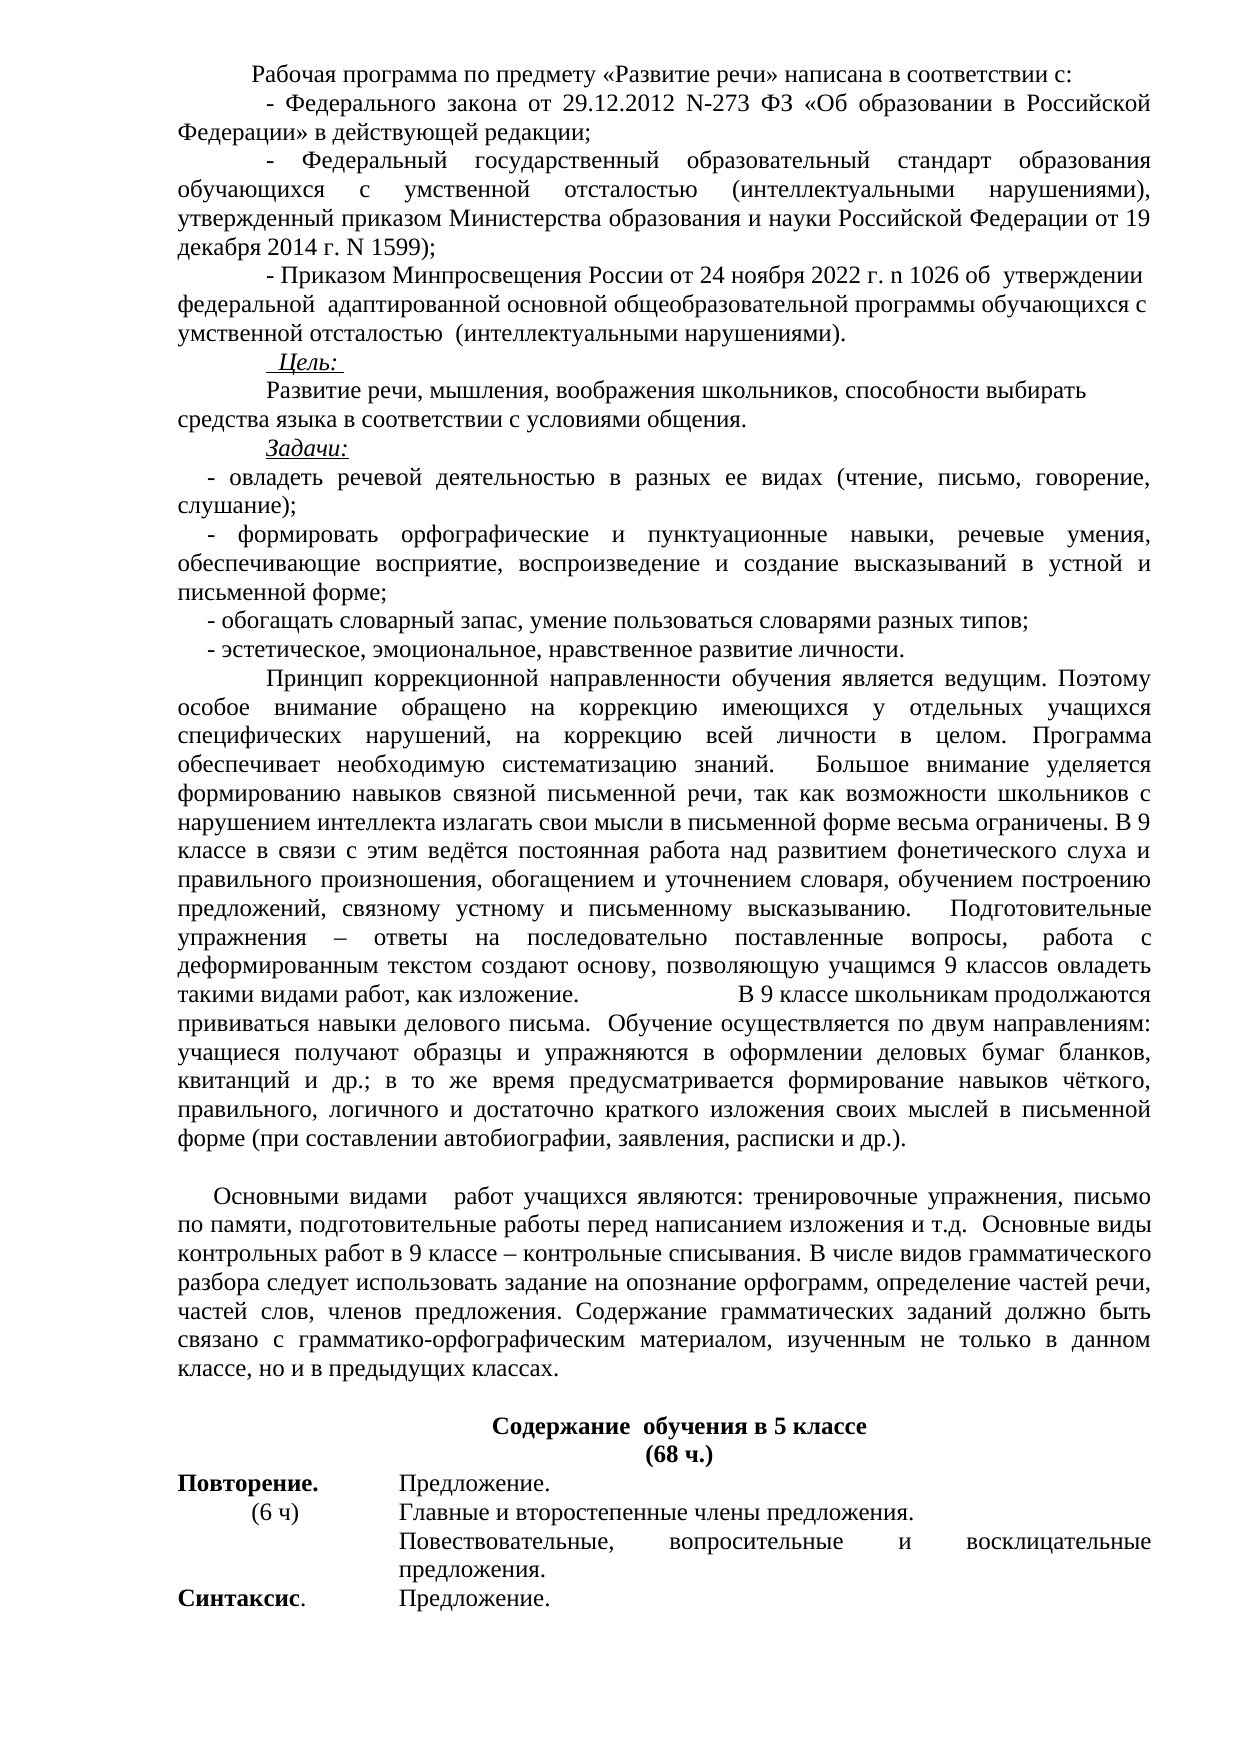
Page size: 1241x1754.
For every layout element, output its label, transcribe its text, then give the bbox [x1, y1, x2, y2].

text Принцип коррекционной направленности обучения является ведущим. Поэтому особое внимание обращено на коррекцию имеющихся у отдельных учащихся специфических нарушений, на коррекцию всей личности в целом. Программа обеспечивает необходимую систематизацию знаний. Большое внимание уделяется формированию навыков связной письменной речи, так как возможности школьников с нарушением интеллекта излагать свои мысли в письменной форме весьма ограничены. В 9 классе в связи с этим ведётся постоянная работа над развитием фонетического слуха и правильного произношения, обогащением и уточнением словаря, обучением построению предложений, связному устному и письменному высказыванию. Подготовительные упражнения – ответы на последовательно поставленные вопросы, работа с деформированным текстом создают основу, позволяющую учащимся 9 классов овладеть такими видами работ, как изложение. В 9 классе школьникам продолжаются прививаться навыки делового письма. Обучение осуществляется по двум направлениям: учащиеся получают образцы и упражняются в оформлении деловых бумаг бланков, квитанций и др.; в то же время предусматривается формирование навыков чёткого, правильного, логичного и достаточно краткого изложения своих мыслей в письменной форме (при составлении автобиографии, заявления, расписки и др.). [177, 663, 1152, 1152]
text Содержание обучения в 5 классе [177, 1411, 1152, 1439]
text Повествовательные, вопросительные и восклицательные предложения. [398, 1526, 1152, 1583]
text - обогащать словарный запас, умение пользоваться словарями разных типов; [177, 605, 1152, 634]
text - Федерального закона от 29.12.2012 N-273 ФЗ «Об образовании в Российской Федерации» в действующей редакции; [177, 88, 1152, 145]
text Рабочая программа по предмету «Развитие речи» написана в соответствии с: [177, 59, 1152, 88]
text - Приказом Минпросвещения России от 24 ноября 2022 г. n 1026 об утверждении федеральной адаптированной основной общеобразовательной программы обучающихся с умственной отсталостью (интеллектуальными нарушениями). [177, 260, 1152, 347]
text Основными видами работ учащихся являются: тренировочные упражнения, письмо по памяти, подготовительные работы перед написанием изложения и т.д. Основные виды контрольных работ в 9 классе – контрольные списывания. В числе видов грамматического разбора следует использовать задание на опознание орфограмм, определение частей речи, частей слов, членов предложения. Содержание грамматических заданий должно быть связано с грамматико-орфографическим материалом, изученным не только в данном классе, но и в предыдущих классах. [177, 1181, 1152, 1382]
text (6 ч) Главные и второстепенные члены предложения. [177, 1497, 1152, 1526]
text Задачи: [177, 433, 1152, 462]
text Синтаксис. Предложение. [177, 1583, 1152, 1612]
text (68 ч.) [177, 1439, 1152, 1468]
text - Федеральный государственный образовательный стандарт образования обучающихся с умственной отсталостью (интеллектуальными нарушениями), утвержденный приказом Министерства образования и науки Российской Федерации от 19 декабря 2014 г. N 1599); [177, 145, 1152, 260]
text - формировать орфографические и пунктуационные навыки, речевые умения, обеспечивающие восприятие, воспроизведение и создание высказываний в устной и письменной форме; [177, 519, 1152, 605]
text Развитие речи, мышления, воображения школьников, способности выбирать средства языка в соответствии с условиями общения. [177, 375, 1152, 433]
text - эстетическое, эмоциональное, нравственное развитие личности. [177, 634, 1152, 663]
text Цель: [177, 347, 1152, 375]
text Повторение. Предложение. [177, 1468, 1152, 1497]
text - овладеть речевой деятельностью в разных ее видах (чтение, письмо, говорение, слушание); [177, 462, 1152, 519]
